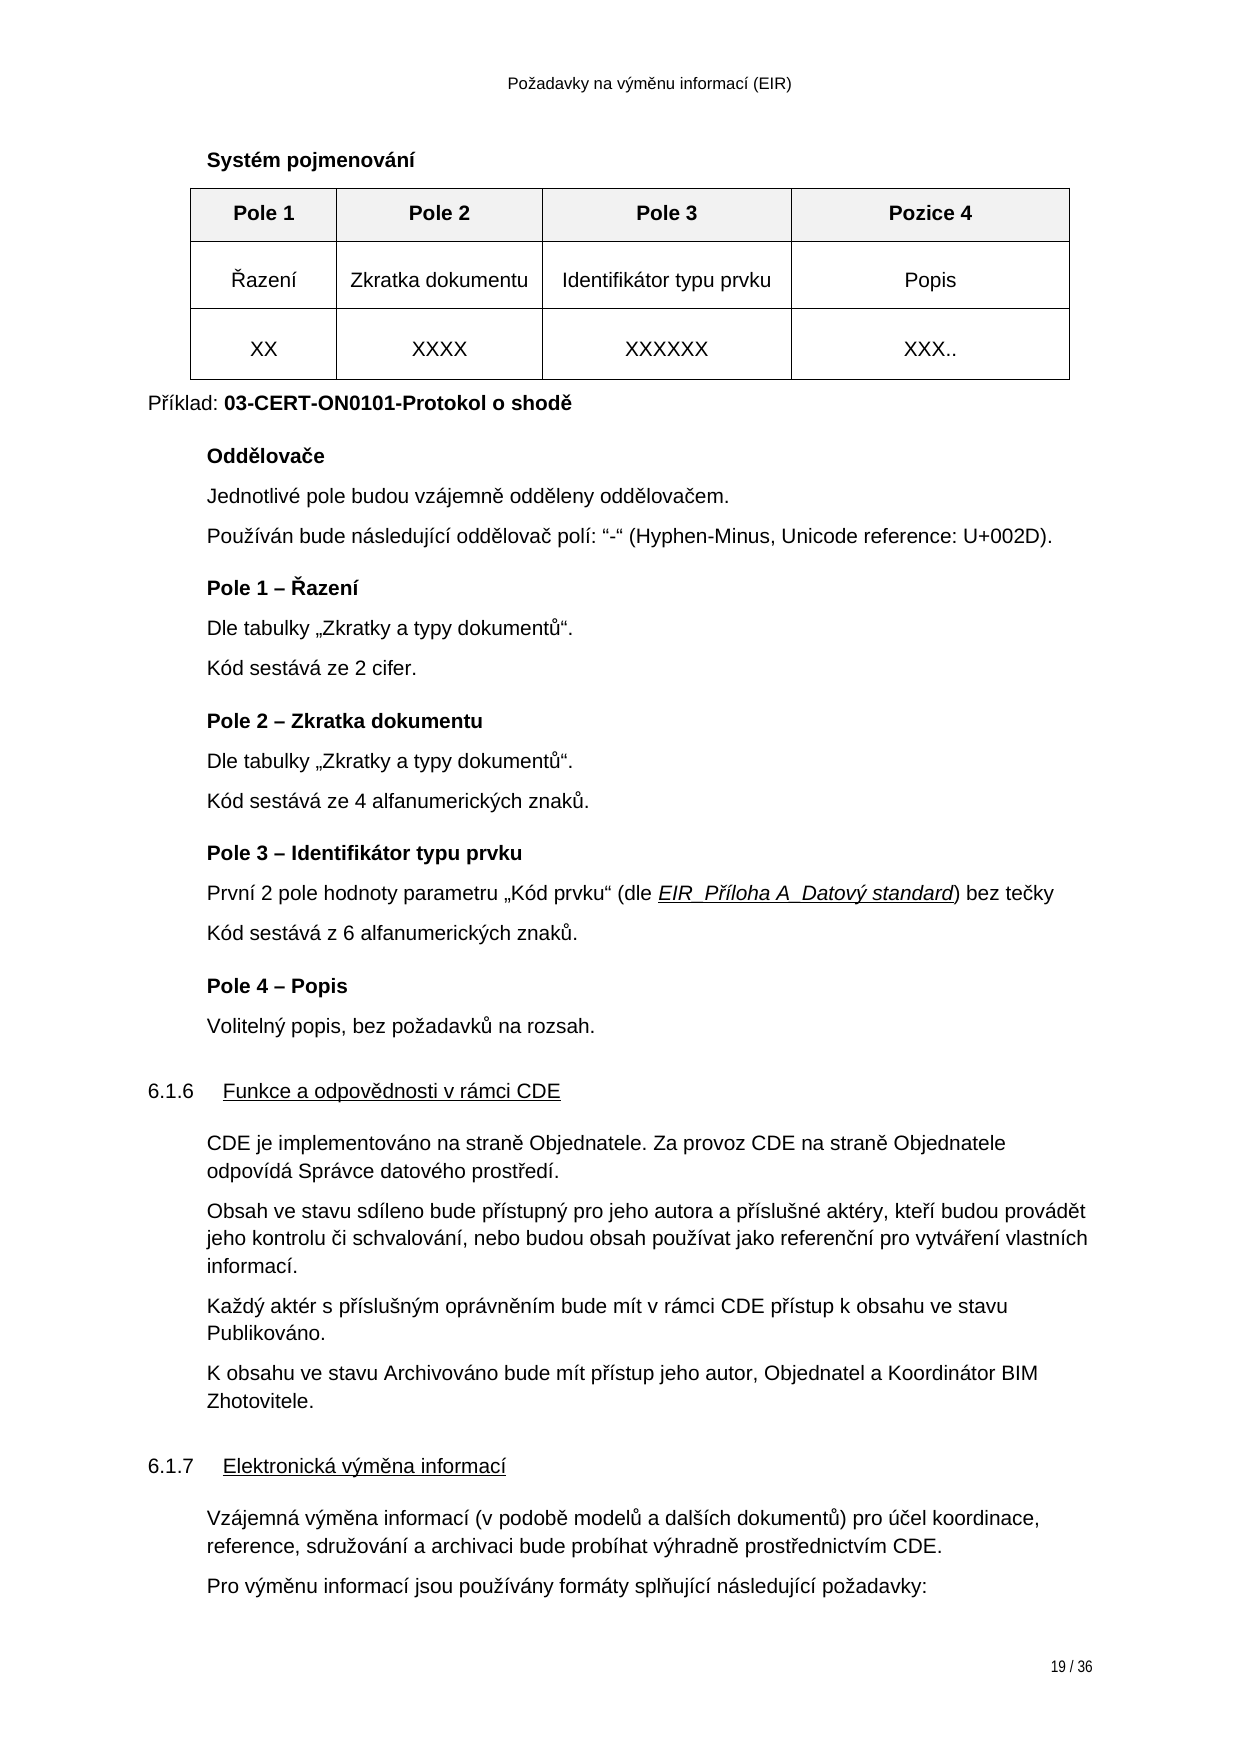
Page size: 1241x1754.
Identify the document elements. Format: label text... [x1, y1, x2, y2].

table_cell XX [191, 309, 336, 379]
text Volitelný popis, bez požadavků na rozsah. [207, 1014, 1093, 1038]
text K obsahu ve stavu Archivováno bude mít přístup jeho autor, Objednatel a Koordinátor BIM Zhotovitele. [207, 1361, 1093, 1413]
text První 2 pole hodnoty parametru „Kód prvku“ (dle EIR_Příloha A_Datový standard) bez tečky [207, 881, 1093, 905]
text Kód sestává ze 2 cifer. [207, 656, 1093, 680]
text Kód sestává z 6 alfanumerických znaků. [207, 921, 1093, 945]
subtitle Funkce a odpovědnosti v rámci CDE [148, 1079, 1093, 1103]
table_cell XXXXXX [543, 309, 791, 379]
table_header Pozice 4 [792, 189, 1069, 241]
table_cell Řazení [191, 242, 336, 308]
table_cell Zkratka dokumentu [337, 242, 542, 308]
table_cell XXXX [337, 309, 542, 379]
text Vzájemná výměna informací (v podobě modelů a dalších dokumentů) pro účel koordinace, reference, sdružování a archivaci bude probíhat výhradně prostřednictvím CDE. [207, 1506, 1093, 1558]
text Kód sestává ze 4 alfanumerických znaků. [207, 789, 1093, 813]
text Dle tabulky „Zkratky a typy dokumentů“. [207, 616, 1093, 640]
subtitle Oddělovače [148, 444, 1093, 468]
table_header Pole 2 [337, 189, 542, 241]
table_cell Identifikátor typu prvku [543, 242, 791, 308]
subtitle Pole 2 – Zkratka dokumentu [148, 709, 1093, 733]
text CDE je implementováno na straně Objednatele. Za provoz CDE na straně Objednatele odpovídá Správce datového prostředí. [207, 1131, 1093, 1183]
subtitle Systém pojmenování [148, 148, 1093, 172]
table_cell XXX.. [792, 309, 1069, 379]
subtitle Pole 3 – Identifikátor typu prvku [148, 841, 1093, 865]
table_header Pole 3 [543, 189, 791, 241]
table_header Pole 1 [191, 189, 336, 241]
text Obsah ve stavu sdíleno bude přístupný pro jeho autora a příslušné aktéry, kteří budou provádět jeho kontrolu či schvalování, nebo budou obsah používat jako referenční pro vytváření vlastních informací. [207, 1199, 1093, 1278]
text Pro výměnu informací jsou používány formáty splňující následující požadavky: [207, 1574, 1093, 1598]
text Používán bude následující oddělovač polí: “-“ (Hyphen-Minus, Unicode reference: U+002D). [207, 524, 1093, 548]
table_cell Popis [792, 242, 1069, 308]
subtitle Pole 4 – Popis [148, 974, 1093, 998]
subtitle Elektronická výměna informací [148, 1454, 1093, 1478]
text Každý aktér s příslušným oprávněním bude mít v rámci CDE přístup k obsahu ve stavu Publikováno. [207, 1294, 1093, 1345]
text Dle tabulky „Zkratky a typy dokumentů“. [207, 749, 1093, 773]
text Jednotlivé pole budou vzájemně odděleny oddělovačem. [207, 484, 1093, 508]
subtitle Pole 1 – Řazení [148, 576, 1093, 600]
text Příklad: 03-CERT-ON0101-Protokol o shodě [148, 188, 1093, 415]
